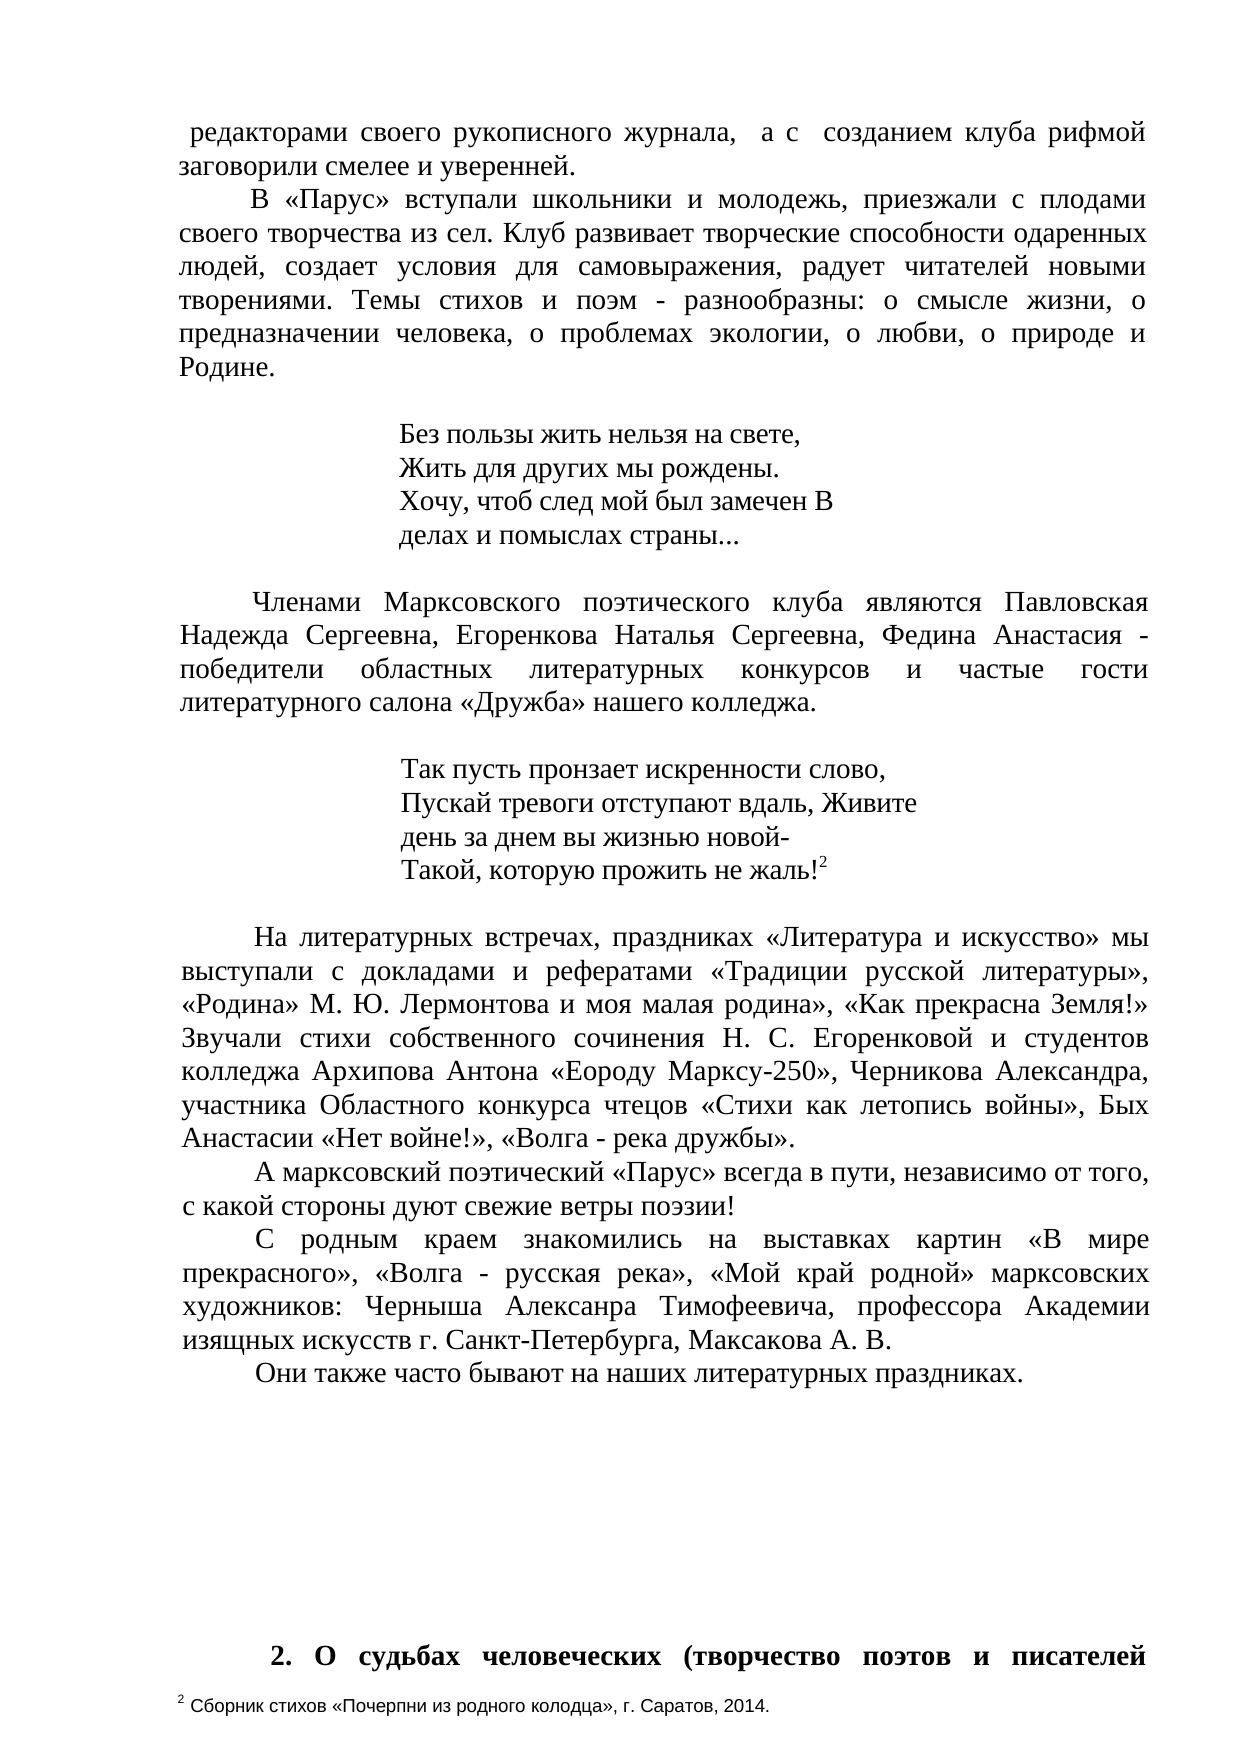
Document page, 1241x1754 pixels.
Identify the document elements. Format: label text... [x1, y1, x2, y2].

text На литературных встречах, праздниках «Литература и искусство» мы выступали с докладами и рефератами «Традиции русской литературы», «Родина» М. Ю. Лермонтова и моя малая родина», «Как прекрасна Земля!» Звучали стихи собственного сочинения Н. С. Егоренковой и студентов колледжа Архипова Антона «Еороду Марксу-250», Черникова Александра, участника Областного конкурса чтецов «Стихи как летопись войны», Бых Анастасии «Нет войне!», «Волга - река дружбы». [181, 920, 1150, 1154]
text С родным краем знакомились на выставках картин «В мире прекрасного», «Волга - русская река», «Мой край родной» марксовских художников: Черныша Алексанра Тимофеевича, профессора Академии изящных искусств г. Санкт-Петербурга, Максакова А. В. [182, 1222, 1151, 1356]
text А марксовский поэтический «Парус» всегда в пути, независимо от того, с какой стороны дуют свежие ветры поэзии! [182, 1154, 1149, 1222]
text В «Парус» вступали школьники и молодежь, приезжали с плодами своего творчества из сел. Клуб развивает творческие способности одаренных людей, создает условия для самовыражения, радует читателей новыми творениями. Темы стихов и поэм - разнообразны: о смысле жизни, о предназначении человека, о проблемах экологии, о любви, о природе и Родине. [178, 182, 1147, 383]
text Такой, которую прожить не жаль! [401, 853, 943, 886]
text Они также часто бывают на наших литературных праздниках. [255, 1356, 1151, 1389]
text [183, 1638, 1151, 1671]
text Так пусть пронзает искренности слово, Пускай тревоги отступают вдаль, Живите день за днем вы жизнью новой- [401, 752, 943, 853]
text Членами Марксовского поэтического клуба являются Павловская Надежда Сергеевна, Егоренкова Наталья Сергеевна, Федина Анастасия -победители областных литературных конкурсов и частые гости литературного салона «Дружба» нашего колледжа. [179, 584, 1149, 718]
text Без пользы жить нельзя на свете, Жить для других мы рождены. Хочу, чтоб след мой был замечен В делах и помыслах страны... [399, 417, 839, 551]
text редакторами своего рукописного журнала, а с созданием клуба рифмой заговорили смелее и уверенней. [178, 115, 1147, 182]
